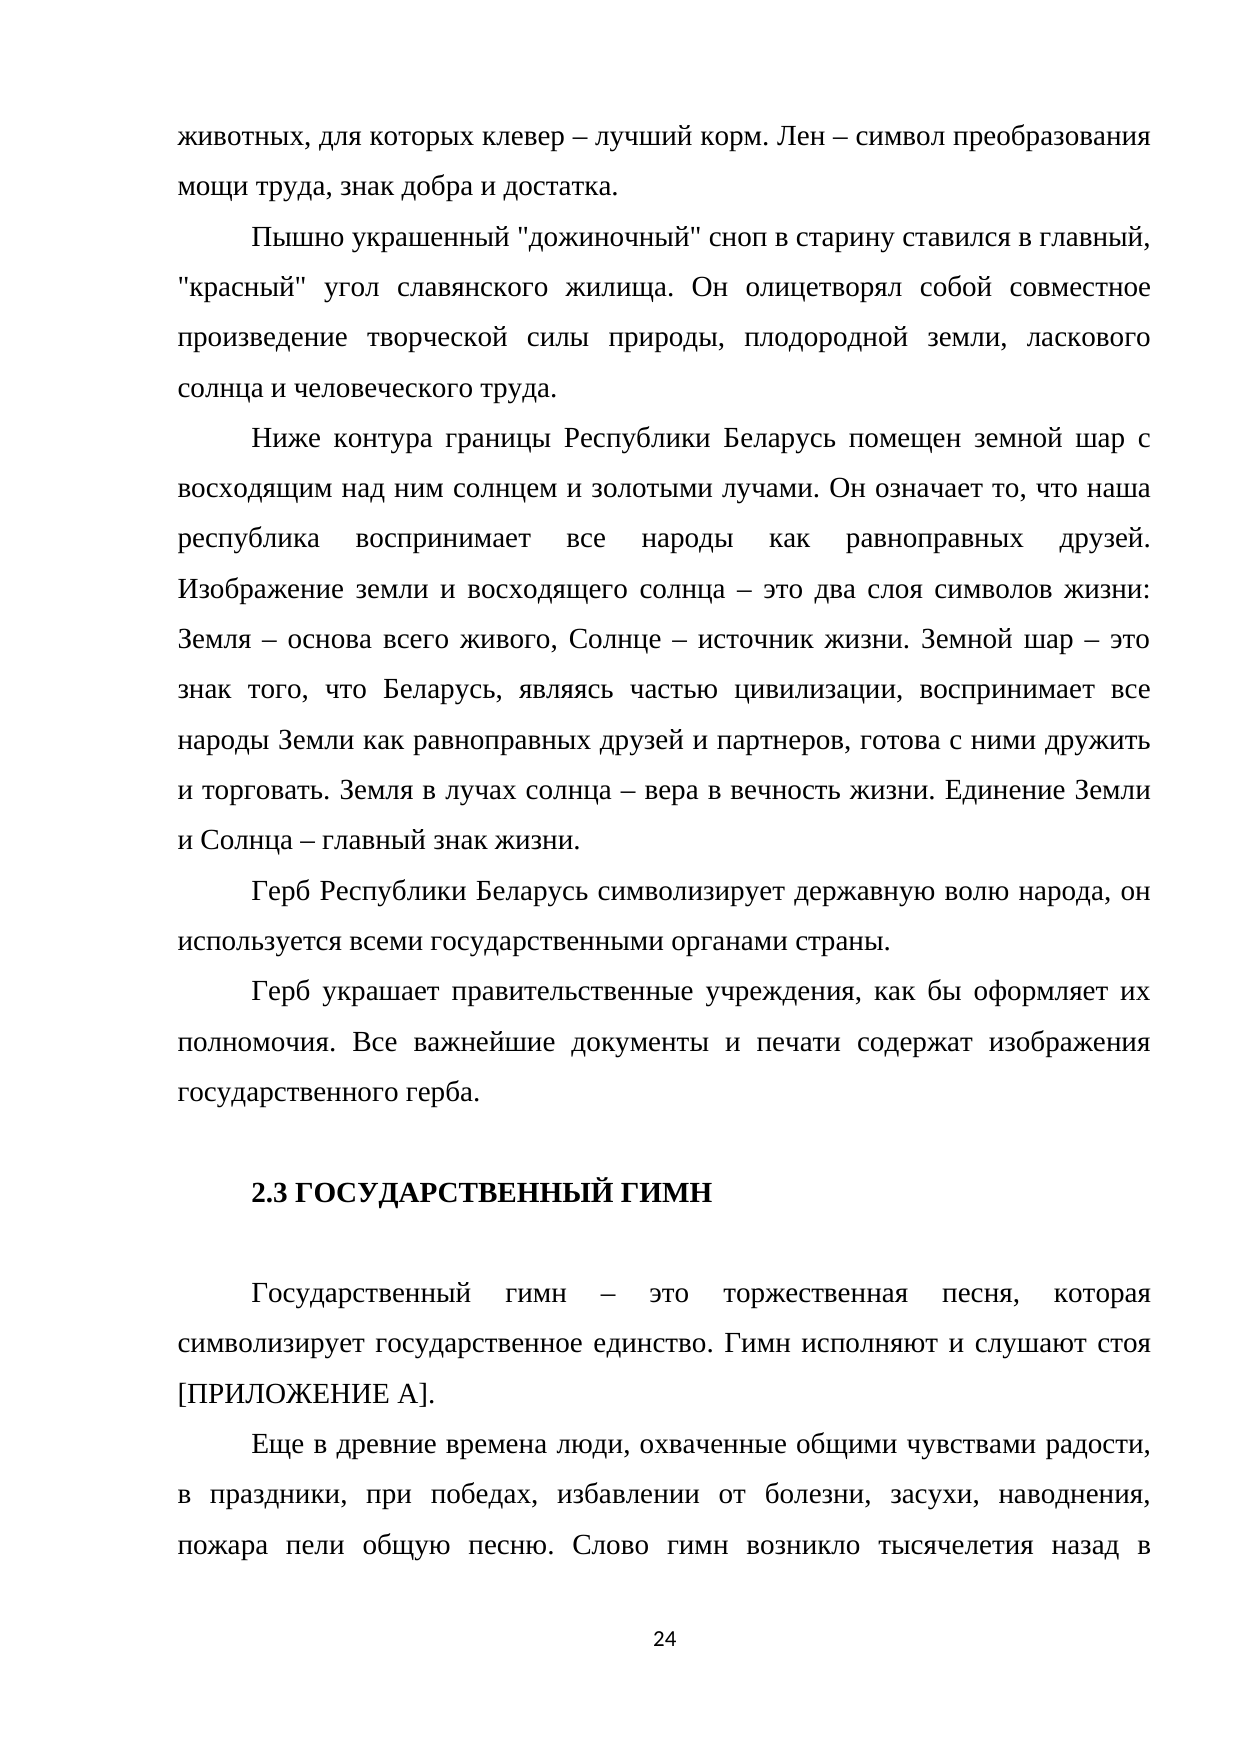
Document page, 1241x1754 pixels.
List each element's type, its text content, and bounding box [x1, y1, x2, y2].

text Герб Республики Беларусь символизирует державную волю народа, он используется всеми государственными органами страны. [177, 873, 1152, 957]
text Ниже контура границы Республики Беларусь помещен земной шар с восходящим над ним солнцем и золотыми лучами. Он означает то, что наша республика воспринимает все народы как равноправных друзей. Изображение земли и восходящего солнца – это два слоя символов жизни: Земля – основа всего живого, Солнце – источник жизни. Земной шар – это знак того, что Беларусь, являясь частью цивилизации, воспринимает все народы Земли как равноправных друзей и партнеров, готова с ними дружить и торговать. Земля в лучах солнца – вера в вечность жизни. Единение Земли и Солнца – главный знак жизни. [177, 420, 1152, 856]
text Государственный гимн – это торжественная песня, которая символизирует государственное единство. Гимн исполняют и слушают стоя [ПРИЛОЖЕНИЕ А]. [177, 1275, 1152, 1409]
text Герб украшает правительственные учреждения, как бы оформляет их полномочия. Все важнейшие документы и печати содержат изображения государственного герба. [177, 973, 1152, 1108]
text 2.3 ГОСУДАРСТВЕННЫЙ ГИМН [177, 1175, 1152, 1208]
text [177, 1426, 1152, 1560]
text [177, 118, 1152, 202]
text Пышно украшенный "дожиночный" сноп в старину ставился в главный, "красный" угол славянского жилища. Он олицетворял собой совместное произведение творческой силы природы, плодородной земли, ласкового солнца и человеческого труда. [177, 219, 1152, 403]
